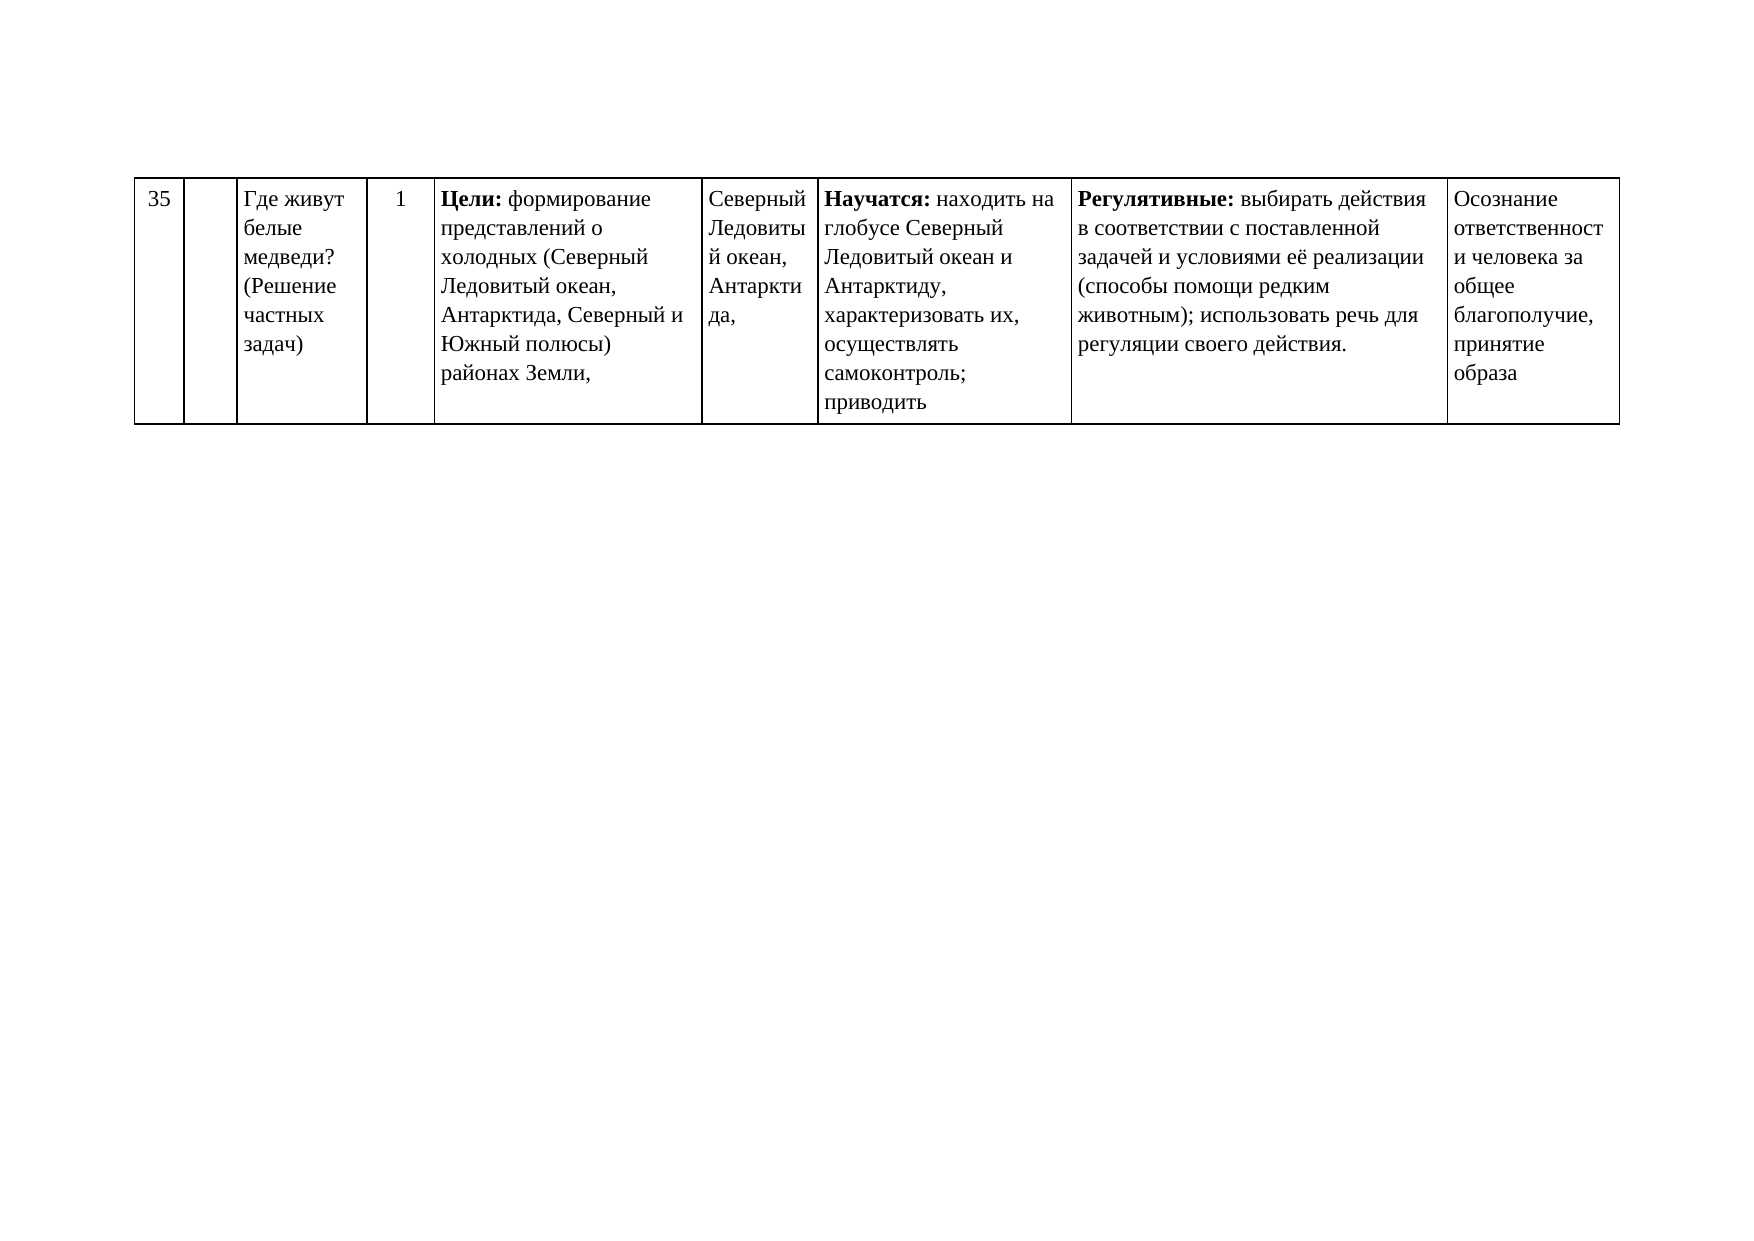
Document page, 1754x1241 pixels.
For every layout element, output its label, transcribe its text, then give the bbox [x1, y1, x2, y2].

table_cell 35 [135, 179, 183, 423]
table_cell Цели: формирование представлений о холодных (Северный Ледовитый океан, Антарктида, Северный и Южный полюсы) районах Земли, [435, 179, 701, 423]
table_cell Регулятивные: выбирать действия в соответствии с поставленной задачей и условиями её реализации (способы помощи редким животным); использовать речь для регуляции своего действия. [1072, 179, 1447, 423]
table_cell Научатся: находить на глобусе Северный Ледовитый океан и Антарктиду, характеризовать их, осуществлять самоконтроль; приводить [819, 179, 1071, 423]
table_cell 1 [368, 179, 434, 423]
table_cell [185, 179, 236, 423]
table_cell Северный Ледовитый океан, Антарктида, [703, 179, 817, 423]
table_cell Где живут белые медведи? (Решение частных задач) [238, 179, 366, 423]
table_cell Осознание ответственности человека за общее благополучие, принятие образа [1448, 179, 1619, 423]
